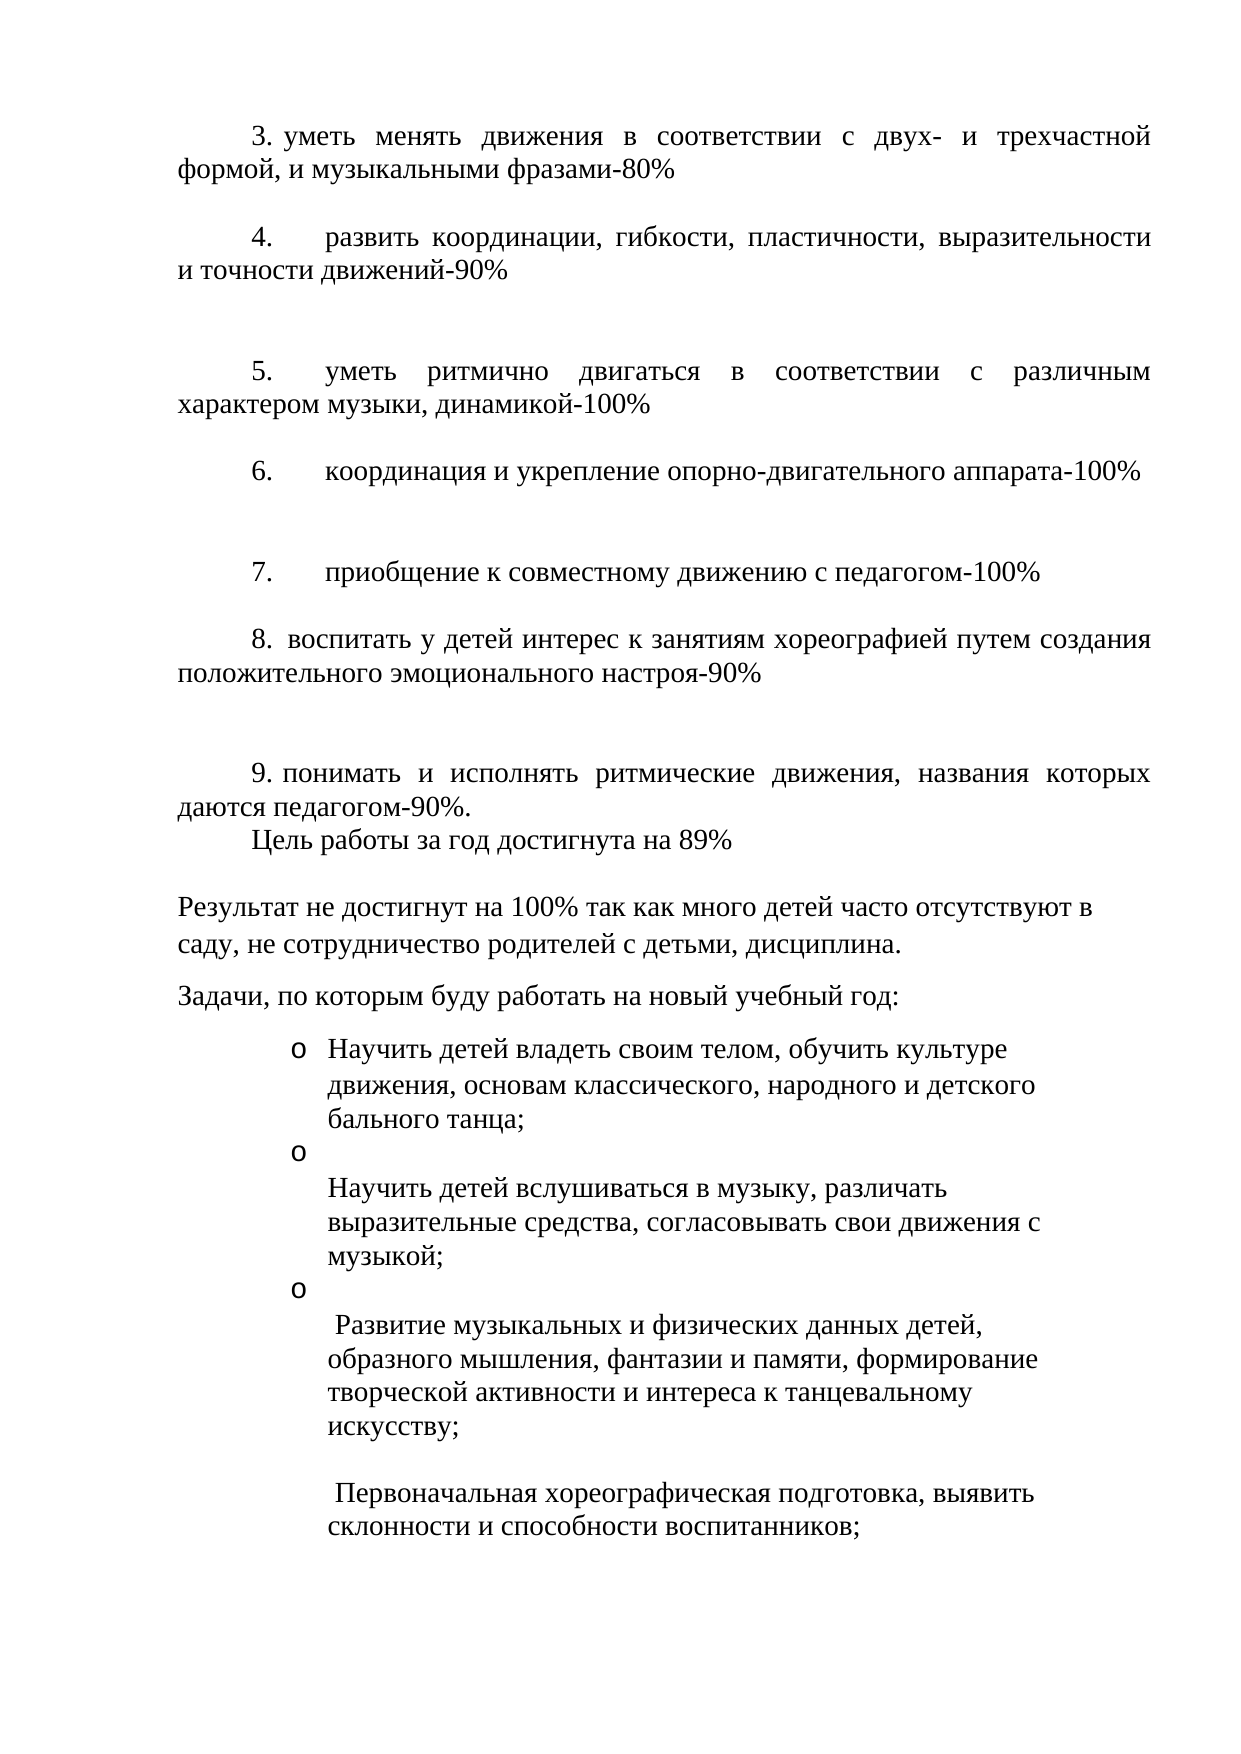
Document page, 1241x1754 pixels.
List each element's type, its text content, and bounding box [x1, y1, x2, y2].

list развить координации, гибкости, пластичности, выразительности и точности движений-90% [177, 219, 1152, 286]
list воспитать у детей интерес к занятиям хореографией путем создания положительного эмоционального настроя-90% [177, 621, 1152, 688]
list Развитие музыкальных и физических данных детей, образного мышления, фантазии и памяти, формирование творческой активности и интереса к танцевальному искусству; Первоначальная хореографическая подготовка, выявить склонности и способности воспитанников; [290, 1271, 1069, 1542]
list Научить детей вслушиваться в музыку, различать выразительные средства, согласовывать свои движения с музыкой; [290, 1134, 1069, 1271]
list уметь ритмично двигаться в соответствии с различным характером музыки, динамикой-100% [177, 353, 1152, 420]
list понимать и исполнять ритмические движения, названия которых даются педагогом-90%. [177, 755, 1152, 822]
list Научить детей владеть своим телом, обучить культуре движения, основам классического, народного и детского бального танца; [290, 1031, 1069, 1134]
list координация и укрепление опорно-двигательного аппарата-100% [177, 453, 1152, 487]
text Задачи, по которым буду работать на новый учебный год: [177, 978, 1152, 1012]
list уметь менять движения в соответствии с двух- и трехчастной формой, и музыкальными фразами-80% [177, 118, 1152, 185]
text Результат не достигнут на 100% так как много детей часто отсутствуют в саду, не сотрудничество родителей с детьми, дисциплина. [177, 889, 1152, 959]
text Цель работы за год достигнута на 89% [177, 822, 1152, 856]
list приобщение к совместному движению с педагогом-100% [177, 554, 1152, 588]
